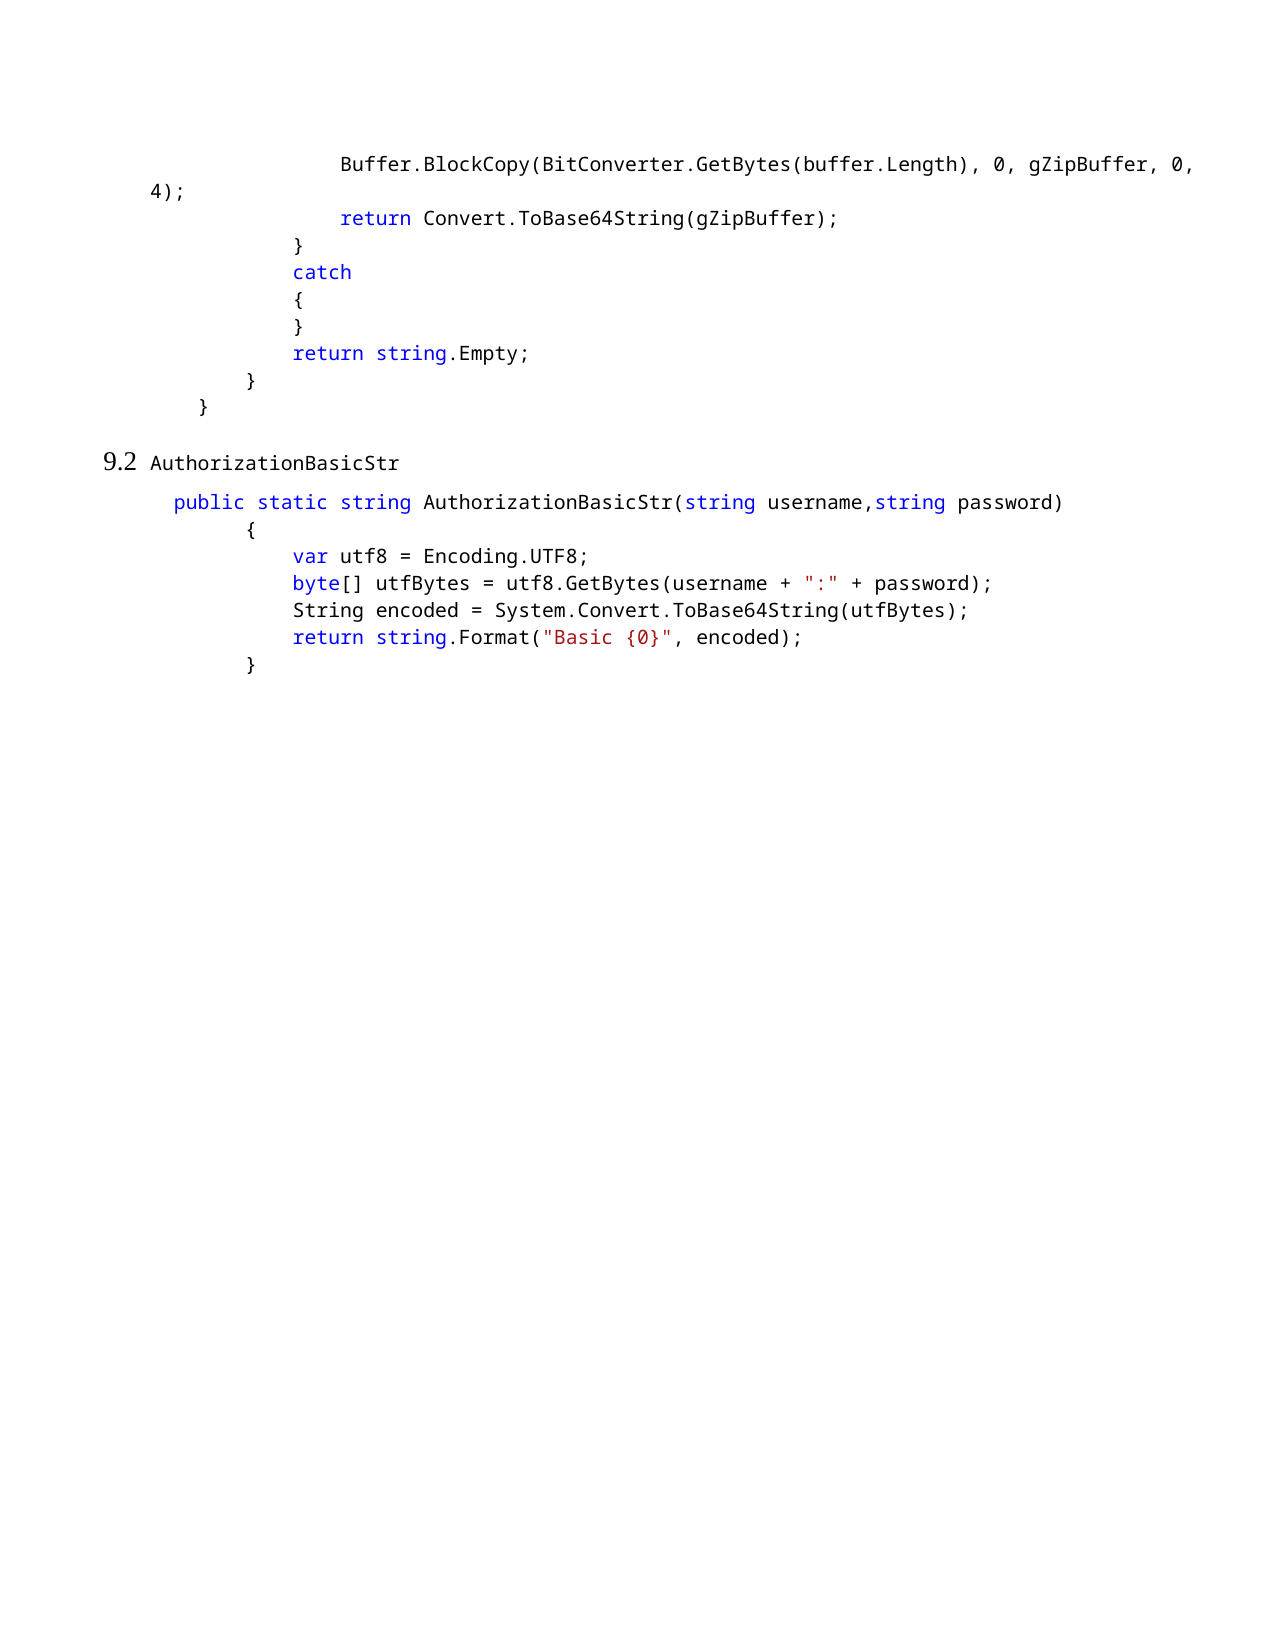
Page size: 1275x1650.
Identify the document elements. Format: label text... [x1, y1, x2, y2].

text { [150, 285, 1228, 312]
text } [150, 231, 1228, 258]
text return Convert.ToBase64String(gZipBuffer); [150, 204, 1228, 231]
text String encoded = System.Convert.ToBase64String(utfBytes); [150, 596, 1228, 623]
text byte[] utfBytes = utf8.GetBytes(username + ":" + password); [150, 569, 1228, 596]
text } [150, 393, 1228, 420]
text } [150, 366, 1228, 393]
text { [150, 515, 1228, 542]
text } [150, 650, 1228, 677]
text Buffer.BlockCopy(BitConverter.GetBytes(buffer.Length), 0, gZipBuffer, 0, 4); [150, 150, 1228, 204]
text return string.Empty; [150, 339, 1228, 366]
text catch [150, 258, 1228, 285]
text return string.Format("Basic {0}", encoded); [150, 623, 1228, 650]
text public static string AuthorizationBasicStr(string username,string password) [150, 488, 1228, 515]
text } [150, 312, 1228, 339]
text var utf8 = Encoding.UTF8; [150, 542, 1228, 569]
subtitle AuthorizationBasicStr [103, 444, 1228, 476]
